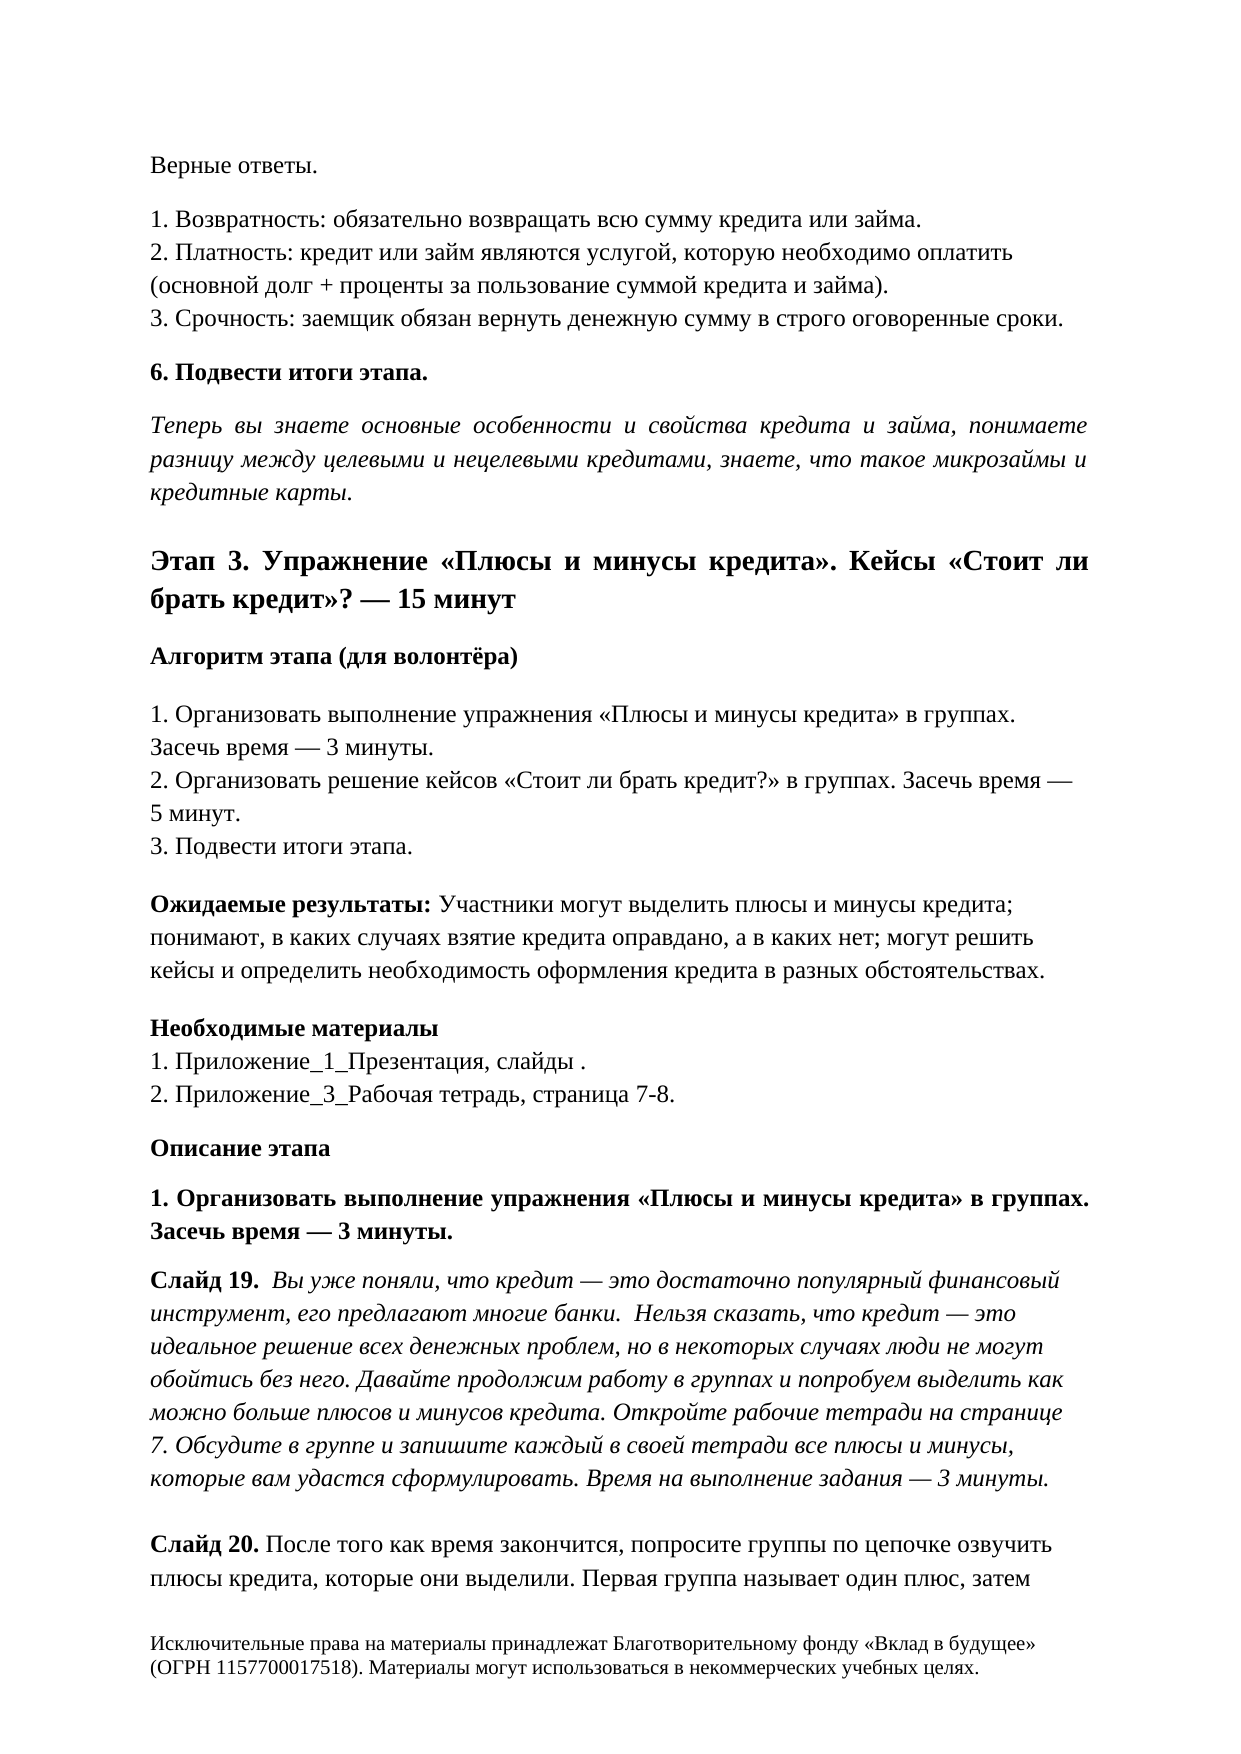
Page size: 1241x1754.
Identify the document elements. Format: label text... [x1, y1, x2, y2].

subtitle Этап 3. Упражнение «Плюсы и минусы кредита». Кейсы «Стоит ли брать кредит»? — 15 минут [150, 543, 1090, 615]
text Необходимые материалы [150, 1013, 1090, 1042]
text 1. Возвратность: обязательно возвращать всю сумму кредита или займа. 2. Платность: кредит или займ являются услугой, которую необходимо оплатить (основной долг + проценты за пользование суммой кредита и займа). 3. Срочность: заемщик обязан вернуть денежную сумму в строго оговоренные сроки. [150, 204, 1090, 332]
text Верные ответы. [150, 150, 1090, 179]
text Алгоритм этапа (для волонтёра) [150, 641, 1090, 670]
text Описание этапа [150, 1133, 1090, 1162]
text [150, 1529, 1090, 1591]
text 6. Подвести итоги этапа. [150, 357, 1090, 386]
text Ожидаемые результаты: Участники могут выделить плюсы и минусы кредита; понимают, в каких случаях взятие кредита оправдано, а в каких нет; могут решить кейсы и определить необходимость оформления кредита в разных обстоятельствах. [150, 889, 1090, 984]
text Слайд 19. Вы уже поняли, что кредит — это достаточно популярный финансовый инструмент, его предлагают многие банки. Нельзя сказать, что кредит — это идеальное решение всех денежных проблем, но в некоторых случаях люди не могут обойтись без него. Давайте продолжим работу в группах и попробуем выделить как можно больше плюсов и минусов кредита. Откройте рабочие тетради на странице 7. Обсудите в группе и запишите каждый в своей тетради все плюсы и минусы, которые вам удастся сформулировать. Время на выполнение задания — 3 минуты. [150, 1265, 1090, 1492]
text Теперь вы знаете основные особенности и свойства кредита и займа, понимаете разницу между целевыми и нецелевыми кредитами, знаете, что такое микрозаймы и кредитные карты. [150, 411, 1090, 505]
text 1. Организовать выполнение упражнения «Плюсы и минусы кредита» в группах. Засечь время — 3 минуты. [150, 1183, 1090, 1244]
text 1. Приложение_1_Презентация, слайды . 2. Приложение_3_Рабочая тетрадь, страница 7-8. [150, 1046, 1090, 1108]
text 1. Организовать выполнение упражнения «Плюсы и минусы кредита» в группах. Засечь время — 3 минуты. 2. Организовать решение кейсов «Стоит ли брать кредит?» в группах. Засечь время — 5 минут. 3. Подвести итоги этапа. [150, 699, 1090, 860]
